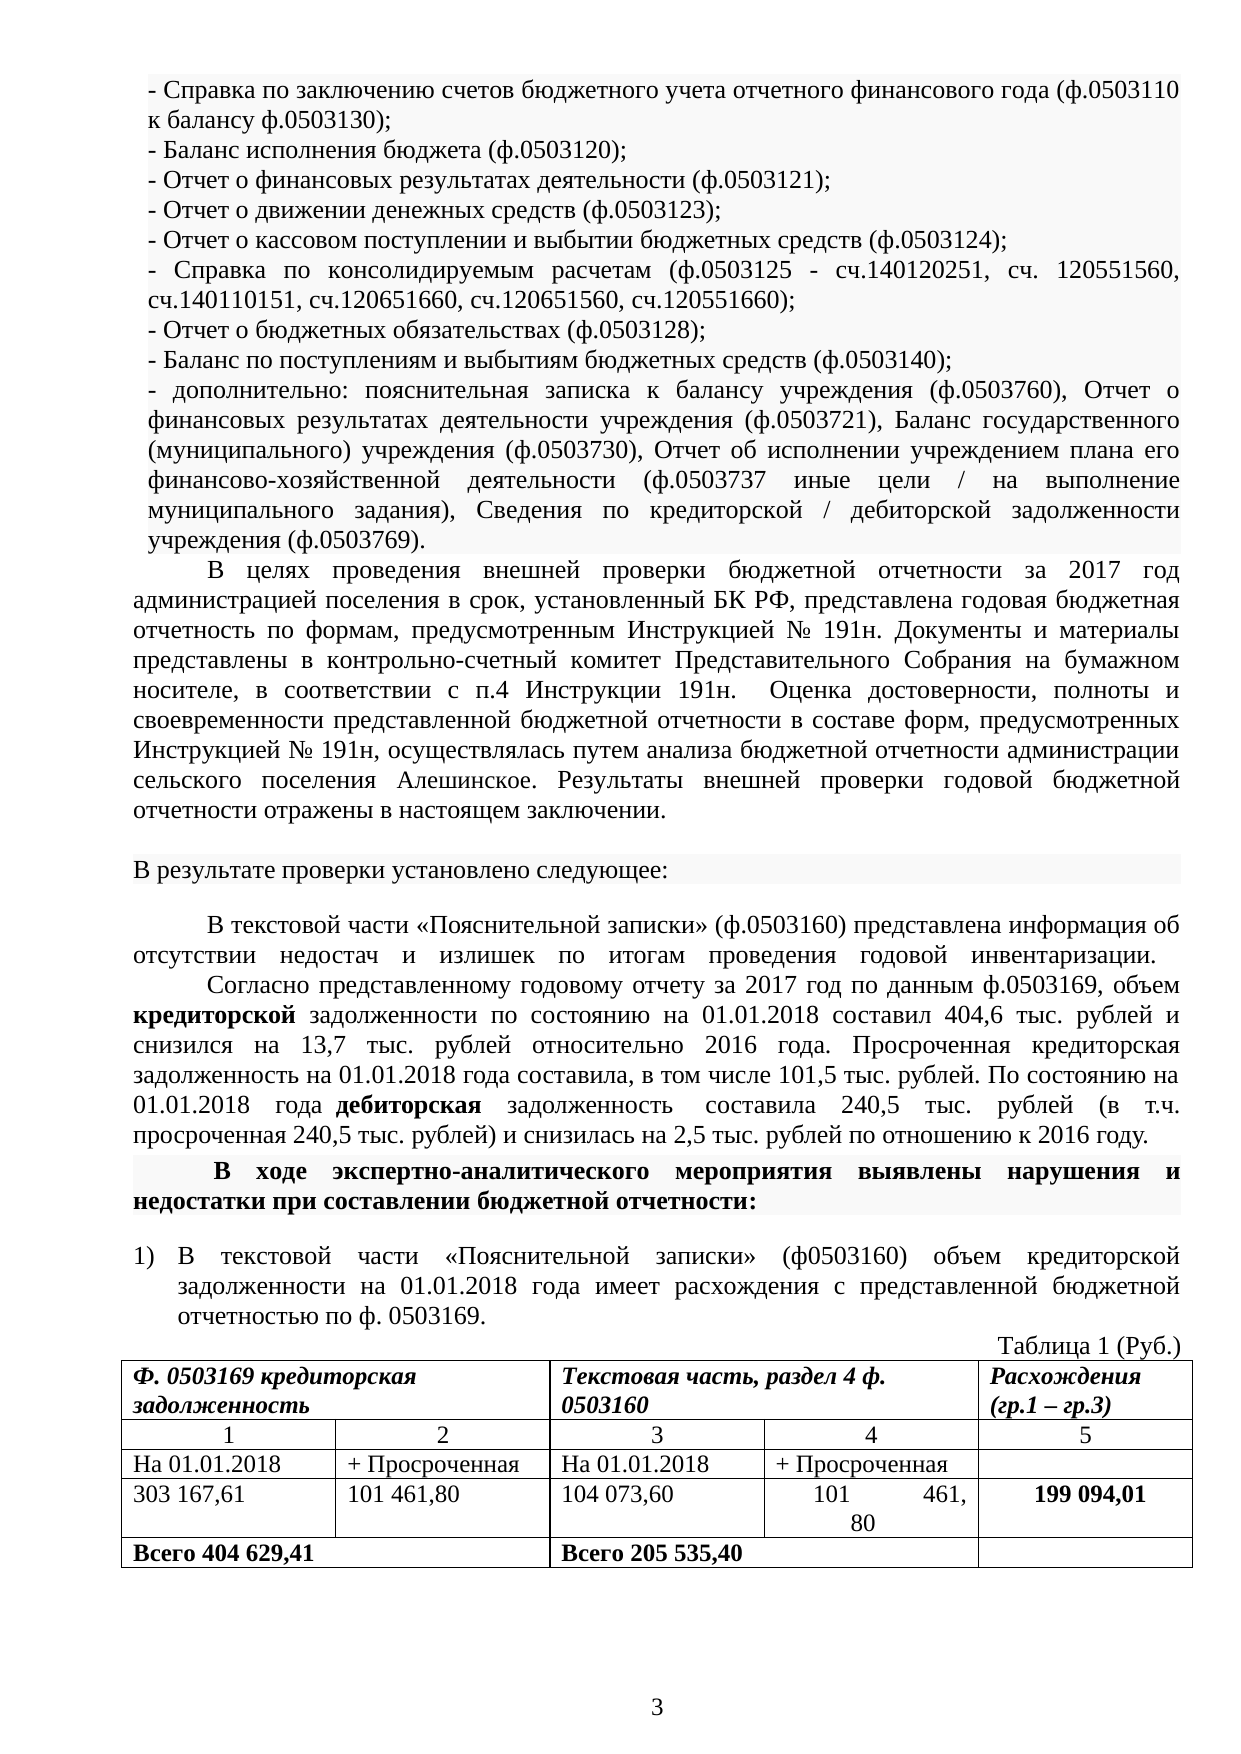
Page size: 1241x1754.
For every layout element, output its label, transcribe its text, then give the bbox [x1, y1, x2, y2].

text В ходе экспертно-аналитического мероприятия выявлены нарушения и недостатки при составлении бюджетной отчетности: [133, 1155, 1181, 1215]
table_cell На 01.01.2018 [122, 1450, 335, 1478]
table_cell 1 [122, 1420, 335, 1448]
text - Баланс исполнения бюджета (ф.0503120); [148, 134, 1181, 164]
table_cell 5 [979, 1420, 1192, 1448]
text - дополнительно: пояснительная записка к балансу учреждения (ф.0503760), Отчет о финансовых результатах деятельности учреждения (ф.0503721), Баланс государственного (муниципального) учреждения (ф.0503730), Отчет об исполнении учреждением плана его финансово-хозяйственной деятельности (ф.0503737 иные цели / на выполнение муниципального задания), Сведения по кредиторской / дебиторской задолженности учреждения (ф.0503769). [148, 374, 1181, 554]
table_cell Всего 205 535,40 [551, 1538, 978, 1567]
table_header Расхождения (гр.1 – гр.3) [979, 1361, 1192, 1419]
table_cell 104 073,60 [551, 1479, 764, 1537]
table_cell + Просроченная [336, 1450, 549, 1478]
list В текстовой части «Пояснительной записки» (ф0503160) объем кредиторской задолженности на 01.01.2018 года имеет расхождения с представленной бюджетной отчетностью по ф. 0503169. [133, 1240, 1181, 1330]
table_header Ф. 0503169 кредиторская задолженность [122, 1361, 549, 1419]
text - Справка по консолидируемым расчетам (ф.0503125 - сч.140120251, сч. 120551560, сч.140110151, сч.120651660, сч.120651560, сч.120551660); [148, 254, 1181, 314]
table_cell 4 [765, 1420, 978, 1448]
text В целях проведения внешней проверки бюджетной отчетности за 2017 год администрацией поселения в срок, установленный БК РФ, представлена годовая бюджетная отчетность по формам, предусмотренным Инструкцией № 191н. Документы и материалы представлены в контрольно-счетный комитет Представительного Собрания на бумажном носителе, в соответствии с п.4 Инструкции 191н. Оценка достоверности, полноты и своевременности представленной бюджетной отчетности в составе форм, предусмотренных Инструкцией № 191н, осуществлялась путем анализа бюджетной отчетности администрации сельского поселения Алешинское. Результаты внешней проверки годовой бюджетной отчетности отражены в настоящем заключении. [133, 554, 1181, 824]
subtitle В текстовой части «Пояснительной записки» (ф.0503160) представлена информация об отсутствии недостач и излишек по итогам проведения годовой инвентаризации. Согласно представленному годовому отчету за 2017 год по данным ф.0503169, объем кредиторской задолженности по состоянию на 01.01.2018 составил 404,6 тыс. рублей и снизился на 13,7 тыс. рублей относительно 2016 года. Просроченная кредиторская задолженность на 01.01.2018 года составила, в том числе 101,5 тыс. рублей. По состоянию на 01.01.2018 года дебиторская задолженность составила 240,5 тыс. рублей (в т.ч. просроченная 240,5 тыс. рублей) и снизилась на 2,5 тыс. рублей по отношению к 2016 году. [133, 909, 1181, 1149]
table_cell Всего 404 629,41 [122, 1538, 549, 1567]
text - Отчет о бюджетных обязательствах (ф.0503128); [148, 314, 1181, 344]
table_cell 2 [336, 1420, 549, 1448]
text - Отчет о кассовом поступлении и выбытии бюджетных средств (ф.0503124); [148, 224, 1181, 254]
text - Справка по заключению счетов бюджетного учета отчетного финансового года (ф.0503110 к балансу ф.0503130); [148, 74, 1181, 134]
text - Отчет о движении денежных средств (ф.0503123); [148, 194, 1181, 224]
text - Баланс по поступлениям и выбытиям бюджетных средств (ф.0503140); [148, 344, 1181, 374]
table_cell [979, 1450, 1192, 1478]
table_cell 303 167,61 [122, 1479, 335, 1537]
table_cell На 01.01.2018 [551, 1450, 764, 1478]
table_cell 3 [551, 1420, 764, 1448]
table_header Текстовая часть, раздел 4 ф. 0503160 [551, 1361, 978, 1419]
text В результате проверки установлено следующее: [133, 854, 1181, 884]
list Таблица 1 (Руб.) [213, 1330, 1181, 1360]
table_cell [979, 1538, 1192, 1567]
table_cell 101 461,80 [336, 1479, 549, 1537]
table_cell + Просроченная [765, 1450, 978, 1478]
text - Отчет о финансовых результатах деятельности (ф.0503121); [148, 164, 1181, 194]
table_cell 461,80 [765, 1479, 978, 1537]
table_cell 199 094,01 [979, 1479, 1192, 1537]
